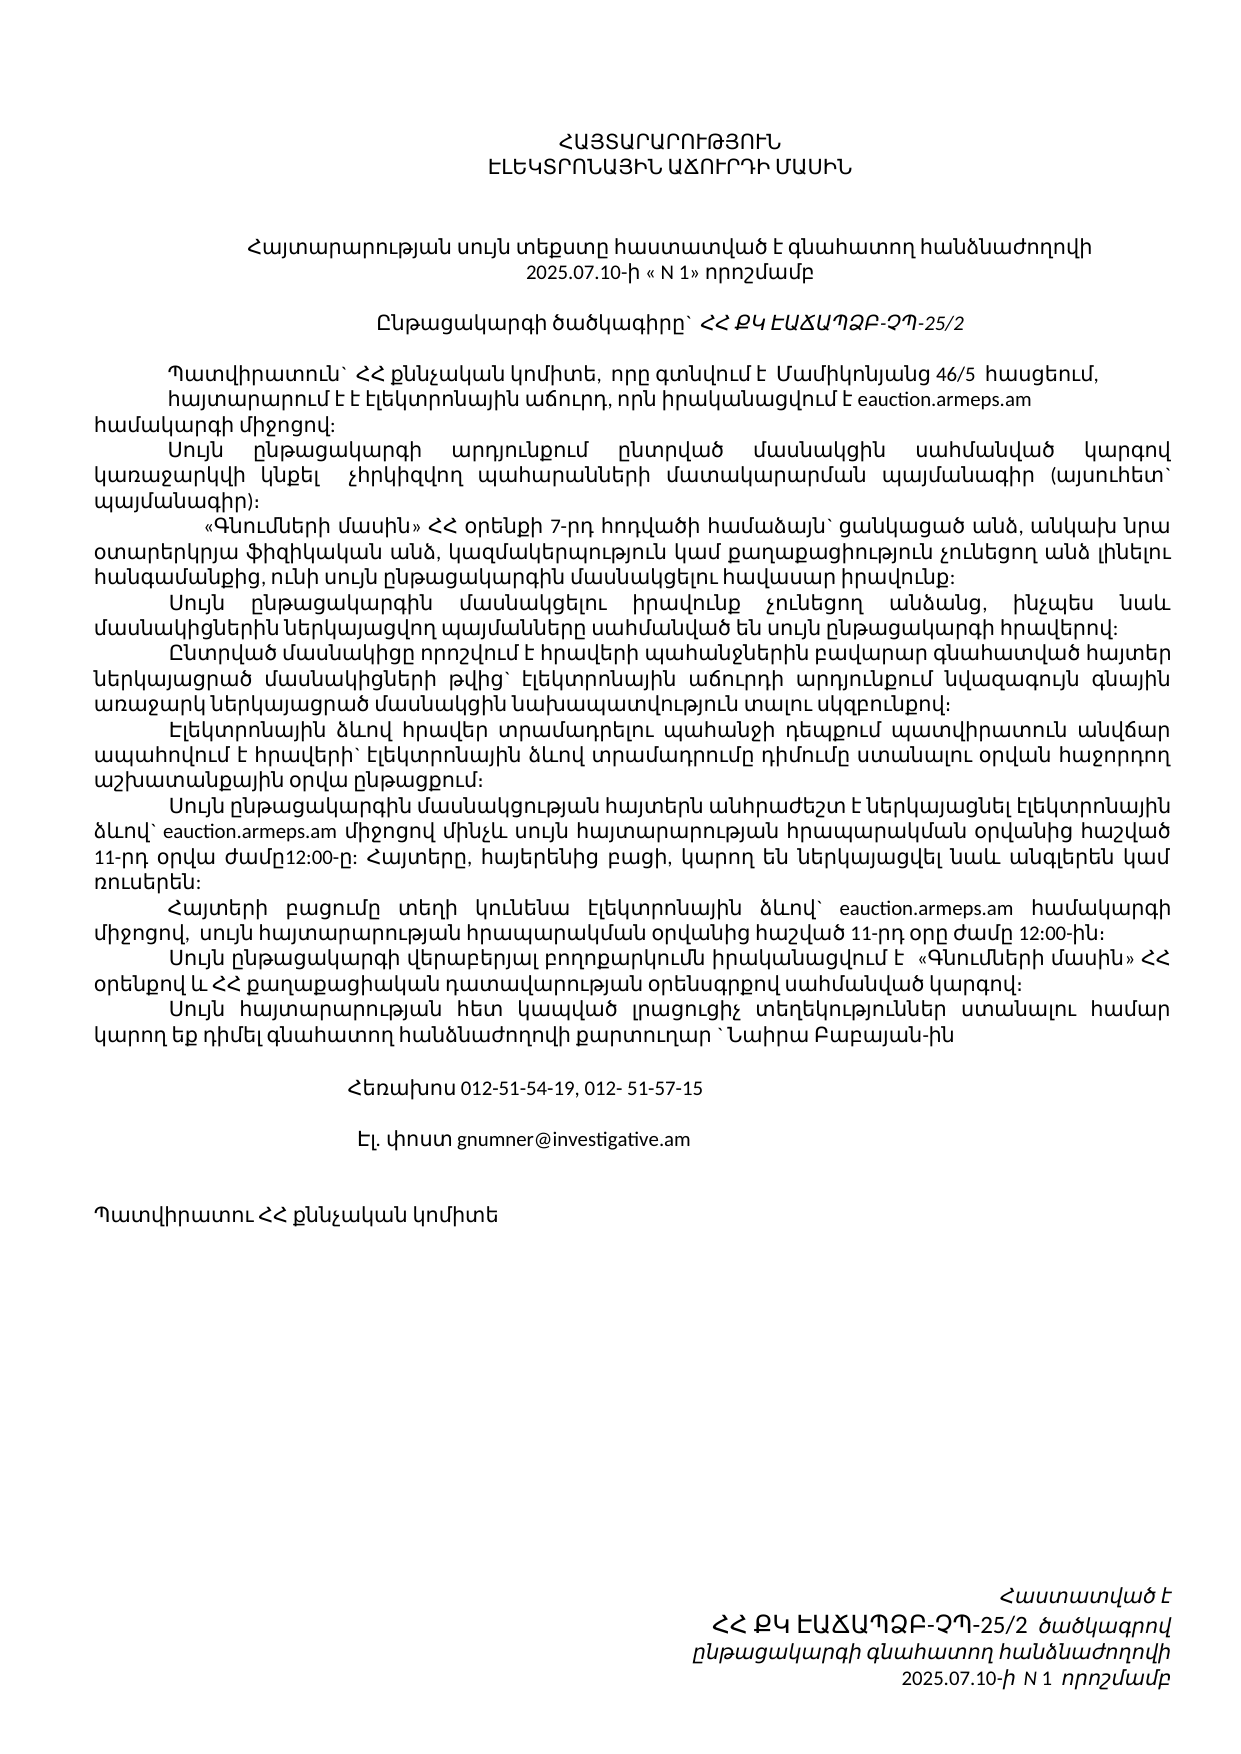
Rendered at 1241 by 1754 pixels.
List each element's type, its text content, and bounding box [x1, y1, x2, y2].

text Պատվիրատու ՀՀ քննչական կոմիտե [94, 1203, 1171, 1228]
text 2025.07.10 -ի « N 1» որոշմամբ [94, 259, 1171, 285]
text հայտարարում է է էլեկտրոնային աճուրդ, որն իրականացվում է eauction.armeps.am համակարգի միջոցով: [94, 386, 1171, 437]
text Հեռախոս 012-51-54-19, 012- 51-57-15 [94, 1076, 1171, 1101]
text Հայտարարության սույն տեքստը հաստատված է գնահատող հանձնաժողովի [94, 234, 1171, 259]
text 2025.07.10 -ի N 1 որոշմամբ [94, 1665, 1171, 1690]
text Սույն հայտարարության հետ կապված լրացուցիչ տեղեկություններ ստանալու համար կարող եք դիմել գնահատող հանձնաժողովի քարտուղար ` Նաիրա Բաբայան-ին [94, 996, 1171, 1047]
text Սույն ընթացակարգին մասնակցելու իրավունք չունեցող անձանց, ինչպես նաև մասնակիցներին ներկայացվող պայմանները սահմանված են սույն ընթացակարգի հրավերով: [94, 590, 1171, 641]
text ՀԱՅՏԱՐԱՐՈՒԹՅՈՒՆ [94, 129, 1171, 154]
text ընթացակարգի գնահատող հանձնաժողովի [94, 1639, 1171, 1665]
text Սույն ընթացակարգի արդյունքում ընտրված մասնակցին սահմանված կարգով կառաջարկվի կնքել չհրկիզվող պահարանների մատակարարման պայմանագիր (այսուհետ` պայմանագիր)։ [94, 437, 1171, 513]
text ԷԼԵԿՏՐՈՆԱՅԻՆ ԱՃՈՒՐԴԻ ՄԱՍԻՆ [94, 154, 1171, 180]
text Ընթացակարգի ծածկագիրը` ՀՀ ՔԿ ԷԱՃԱՊՁԲ-ՉՊ-25/2 [94, 310, 1171, 336]
text Ընտրված մասնակիցը որոշվում է հրավերի պահանջներին բավարար գնահատված հայտեր ներկայացրած մասնակիցների թվից` էլեկտրոնային աճուրդի արդյունքում նվազագույն գնային առաջարկ ներկայացրած մասնակցին նախապատվություն տալու սկզբունքով։ [94, 641, 1171, 717]
text Էլեկտրոնային ձևով հրավեր տրամադրելու պահանջի դեպքում պատվիրատուն անվճար ապահովում է հրավերի` էլեկտրոնային ձևով տրամադրումը դիմումը ստանալու օրվան հաջորդող աշխատանքային օրվա ընթացքում։ [94, 717, 1171, 793]
text Հաստատված է [94, 1584, 1171, 1609]
text Սույն ընթացակարգին մասնակցության հայտերն անհրաժեշտ է ներկայացնել էլեկտրոնային ձևով` eauction.armeps.am միջոցով մինչև սույն հայտարարության հրապարակման օրվանից հաշված 11-րդ օրվա ժամը12:00-ը: Հայտերը, հայերենից բացի, կարող են ներկայացվել նաև անգլերեն կամ ռուսերեն: [94, 793, 1171, 895]
text «Գնումների մասին» ՀՀ օրենքի 7-րդ հոդվածի համաձայն` ցանկացած անձ, անկախ նրա օտարերկրյա ֆիզիկական անձ, կազմակերպություն կամ քաղաքացիություն չունեցող անձ լինելու հանգամանքից, ունի սույն ընթացակարգին մասնակցելու հավասար իրավունք: [94, 513, 1171, 590]
text Հայտերի բացումը տեղի կունենա էլեկտրոնային ձևով` eauction.armeps.am համակարգի միջոցով, սույն հայտարարության հրապարակման օրվանից հաշված 11-րդ օրը ժամը 12:00-ին։ [94, 895, 1171, 946]
text Սույն ընթացակարգի վերաբերյալ բողոքարկումն իրականացվում է «Գնումների մասին» ՀՀ օրենքով և ՀՀ քաղաքացիական դատավարության օրենսգրքով սահմանված կարգով։ [94, 946, 1171, 996]
text Էլ. փոստ gnumner@investigative.am [94, 1126, 1171, 1152]
text Պատվիրատուն` ՀՀ քննչական կոմիտե, որը գտնվում է Մամիկոնյանց 46/5 հասցեում, [94, 361, 1171, 386]
text ՀՀ ՔԿ ԷԱՃԱՊՁԲ-ՉՊ-25/2 ծածկագրով [94, 1609, 1171, 1639]
